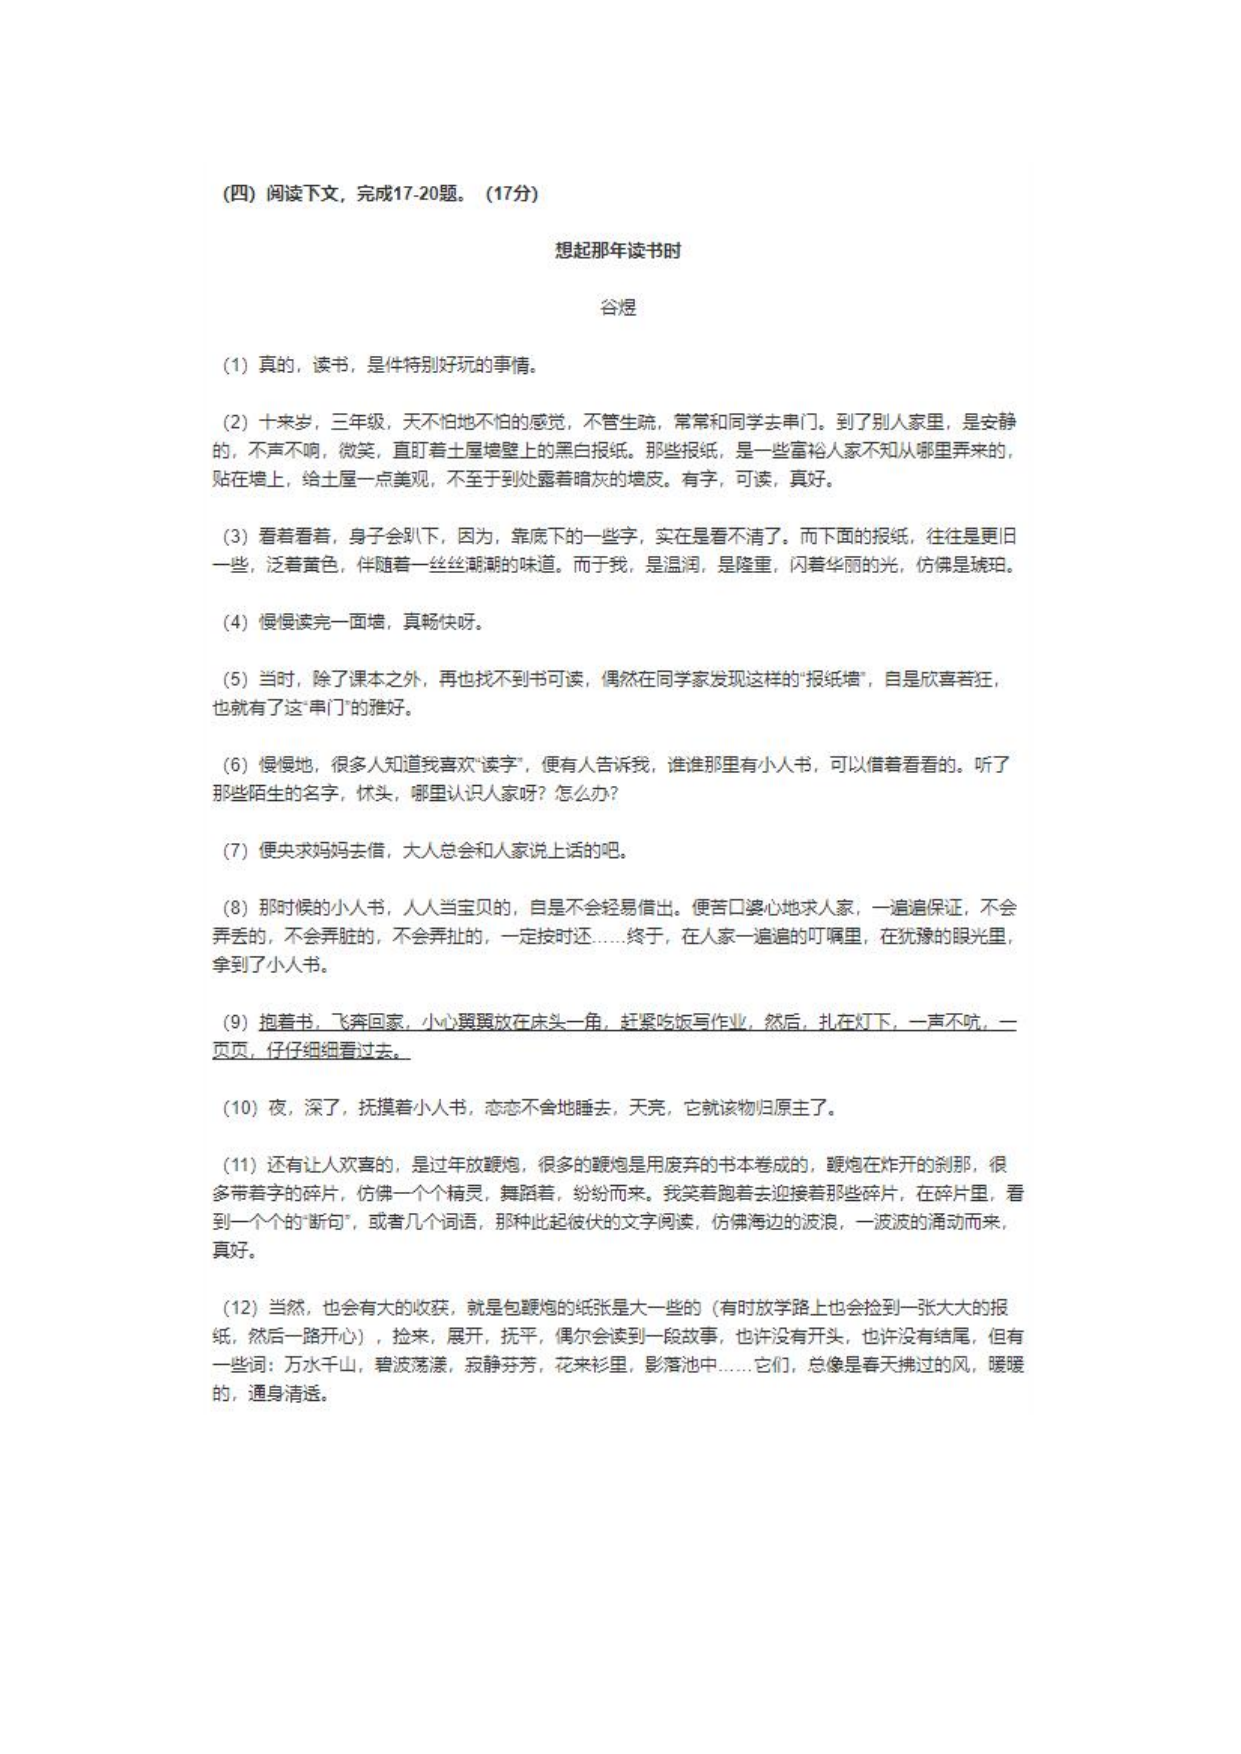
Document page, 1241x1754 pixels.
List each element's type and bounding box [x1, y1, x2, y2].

picture [187, 162, 1053, 1415]
